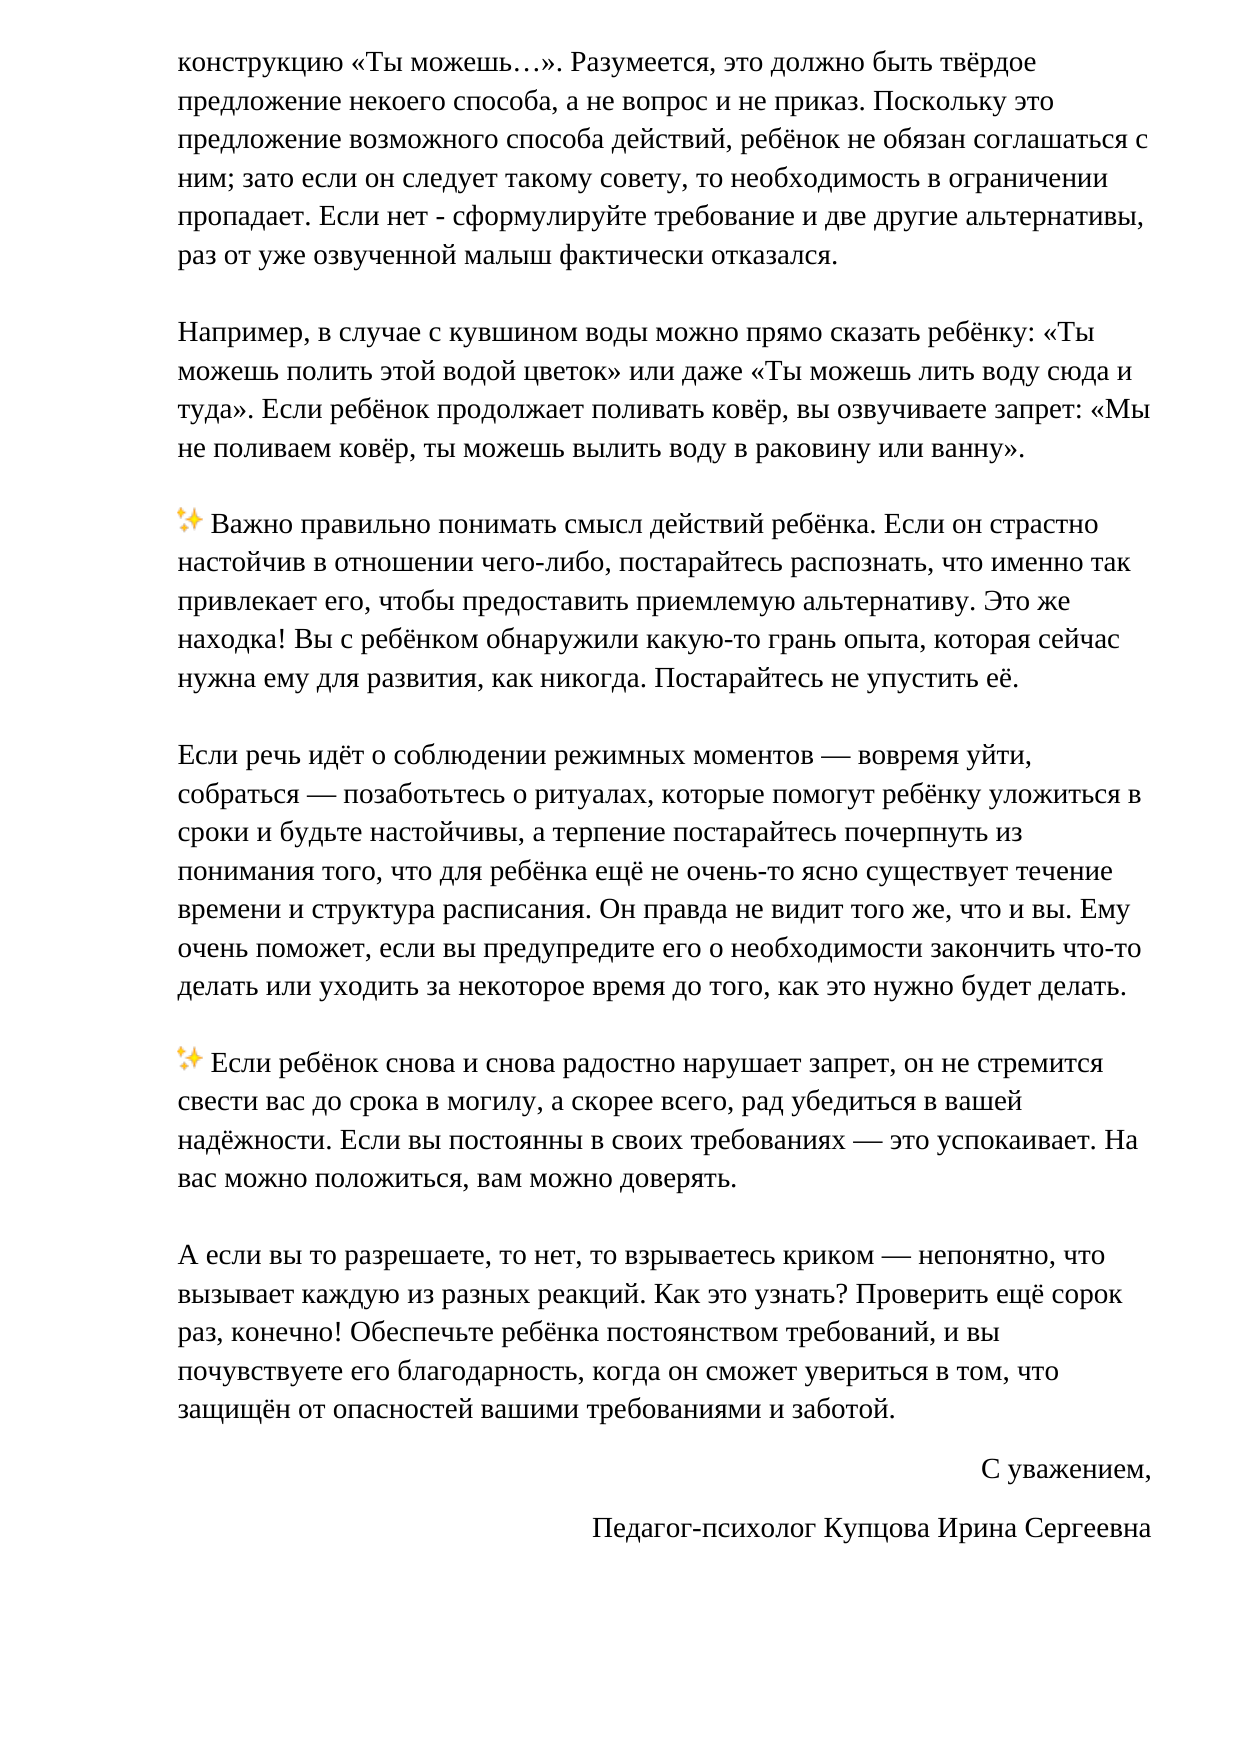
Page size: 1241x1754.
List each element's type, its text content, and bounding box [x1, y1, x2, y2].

picture [177, 507, 203, 534]
picture [177, 1046, 203, 1072]
text С уважением, [177, 1451, 1152, 1484]
text Педагог-психолог Купцова Ирина Сергеевна [177, 1510, 1152, 1544]
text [177, 44, 1152, 1425]
